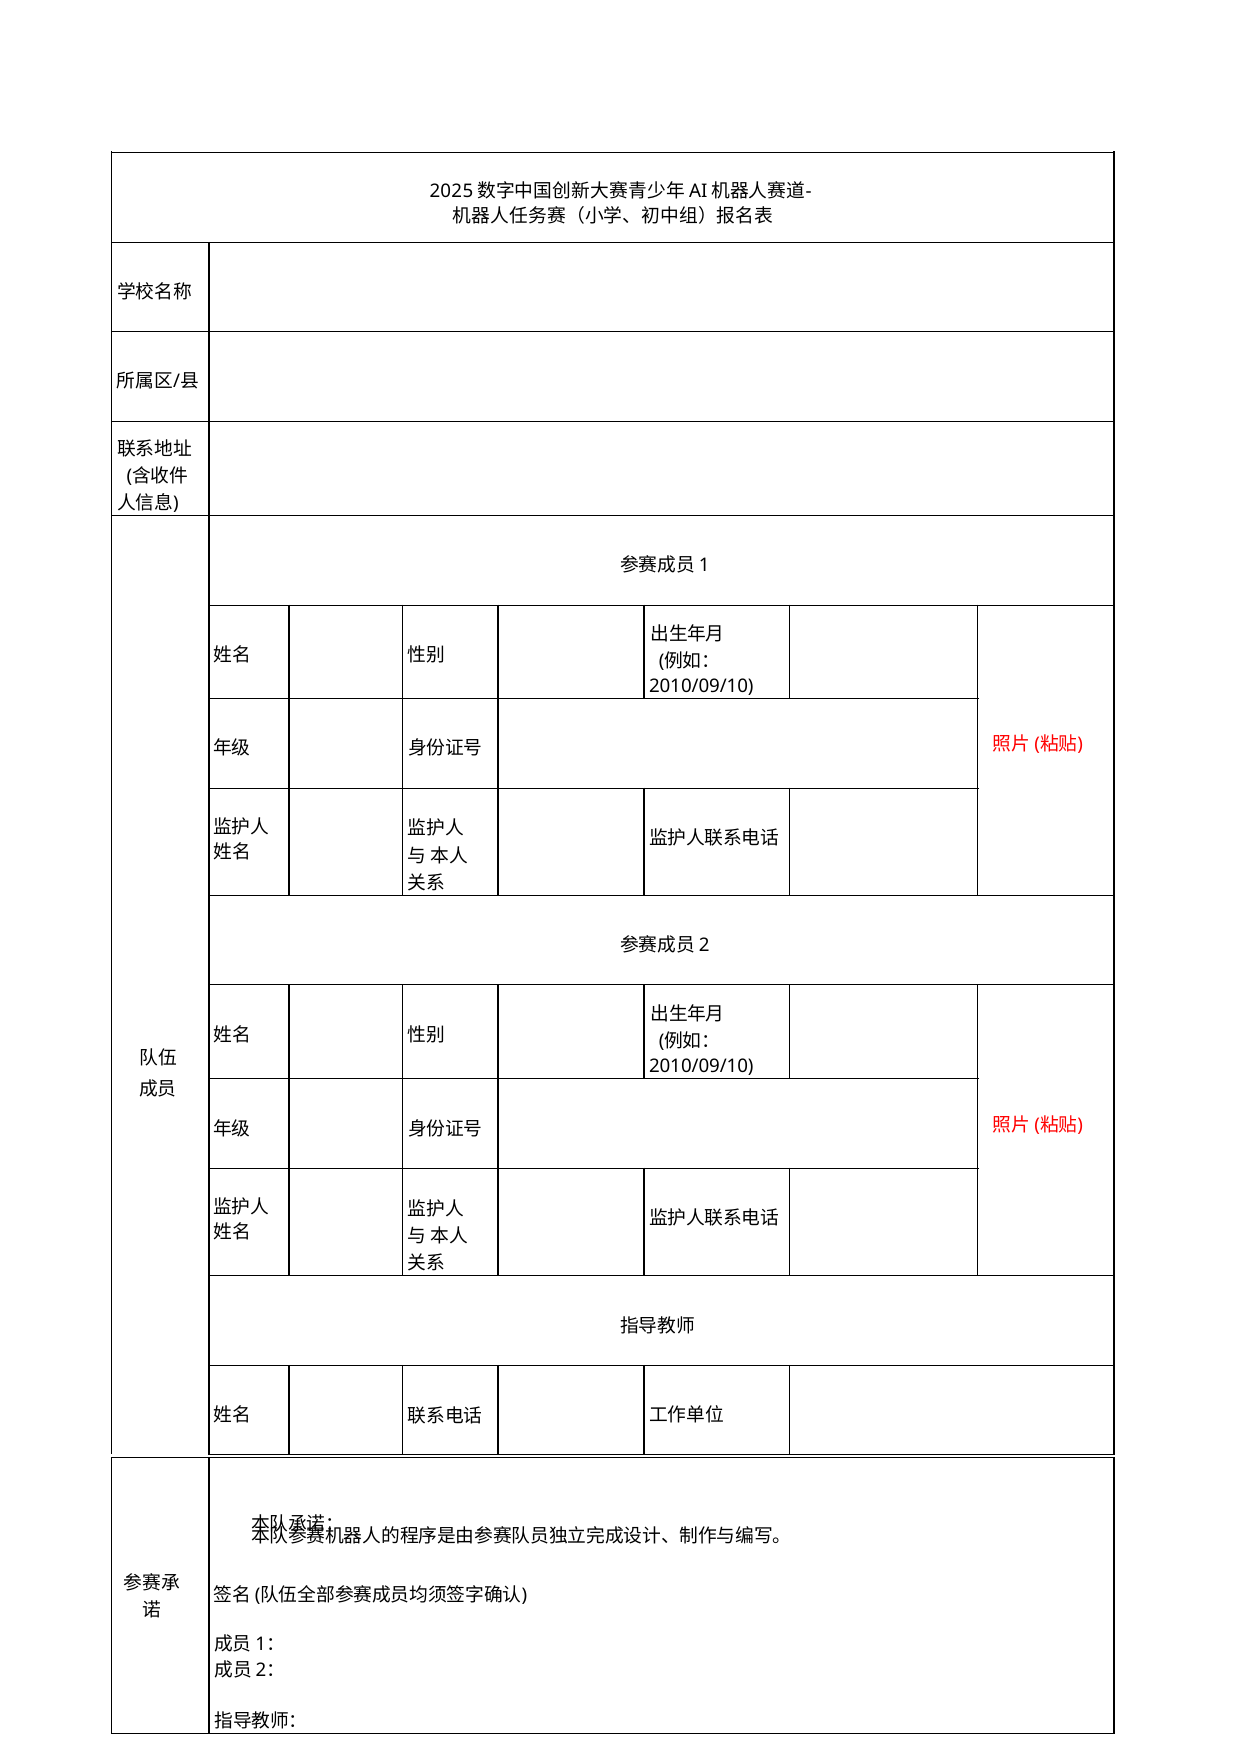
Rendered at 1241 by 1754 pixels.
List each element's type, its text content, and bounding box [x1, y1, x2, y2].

table_cell 年级 [210, 699, 288, 787]
table_cell [210, 243, 1113, 331]
table_cell 学校名称 [112, 243, 208, 331]
table_cell [290, 985, 402, 1078]
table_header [210, 1458, 1113, 1733]
table_cell 队伍 成员 [112, 516, 208, 1454]
table_cell 出生年月 (例如： 2010/09/10) [645, 606, 789, 698]
table_cell [499, 1079, 977, 1168]
table_cell 照片 (粘贴) [978, 606, 1113, 895]
table_cell [790, 985, 977, 1078]
table_cell [210, 332, 1113, 421]
table_cell 监护人与 本人关系 [403, 789, 497, 895]
table_cell [499, 699, 977, 787]
table_cell 监护人联系电话 [645, 789, 789, 895]
table_cell 性别 [403, 985, 497, 1078]
table_cell 联系地址 (含收件 人信息) [112, 422, 208, 515]
table_cell 年级 [210, 1079, 288, 1168]
table_cell [290, 606, 402, 698]
table_cell 性别 [403, 606, 497, 698]
table_cell 照片 (粘贴) [978, 985, 1113, 1275]
table_cell [499, 985, 643, 1078]
table_cell [290, 1366, 402, 1454]
table_cell [790, 1169, 977, 1275]
table_cell [499, 1366, 643, 1454]
table_cell [290, 699, 402, 787]
table_cell 工作单位 [645, 1366, 789, 1454]
table_cell 监护人 姓名 [210, 789, 288, 895]
table_cell 监护人 姓名 [210, 1169, 288, 1275]
table_cell 姓名 [210, 1366, 288, 1454]
table_cell 指导教师 [210, 1276, 1113, 1365]
table_cell 所属区/县 [112, 332, 208, 421]
table_cell 姓名 [210, 985, 288, 1078]
table_cell [790, 789, 977, 895]
table_header 2025数字中国创新大赛青少年AI机器人赛道- 机器人任务赛（小学、初中组）报名表 [112, 153, 1113, 242]
table_cell 参赛成员2 [210, 896, 1113, 984]
table_cell [290, 1169, 402, 1275]
table_cell [499, 606, 643, 698]
table_cell [499, 789, 643, 895]
table_cell 身份证号 [403, 699, 497, 787]
table_cell [499, 1169, 643, 1275]
table_cell 联系电话 [403, 1366, 497, 1454]
table_cell 监护人与 本人关系 [403, 1169, 497, 1275]
table_cell 姓名 [210, 606, 288, 698]
table_cell 参赛成员1 [210, 516, 1113, 604]
table_cell [290, 789, 402, 895]
table_cell [290, 1079, 402, 1168]
table_cell [790, 1366, 1113, 1454]
table_cell [790, 606, 977, 698]
table_cell [210, 422, 1113, 515]
table_header 参赛承诺 [112, 1458, 208, 1733]
table_cell 出生年月 (例如： 2010/09/10) [645, 985, 789, 1078]
table_cell 监护人联系电话 [645, 1169, 789, 1275]
table_cell 身份证号 [403, 1079, 497, 1168]
